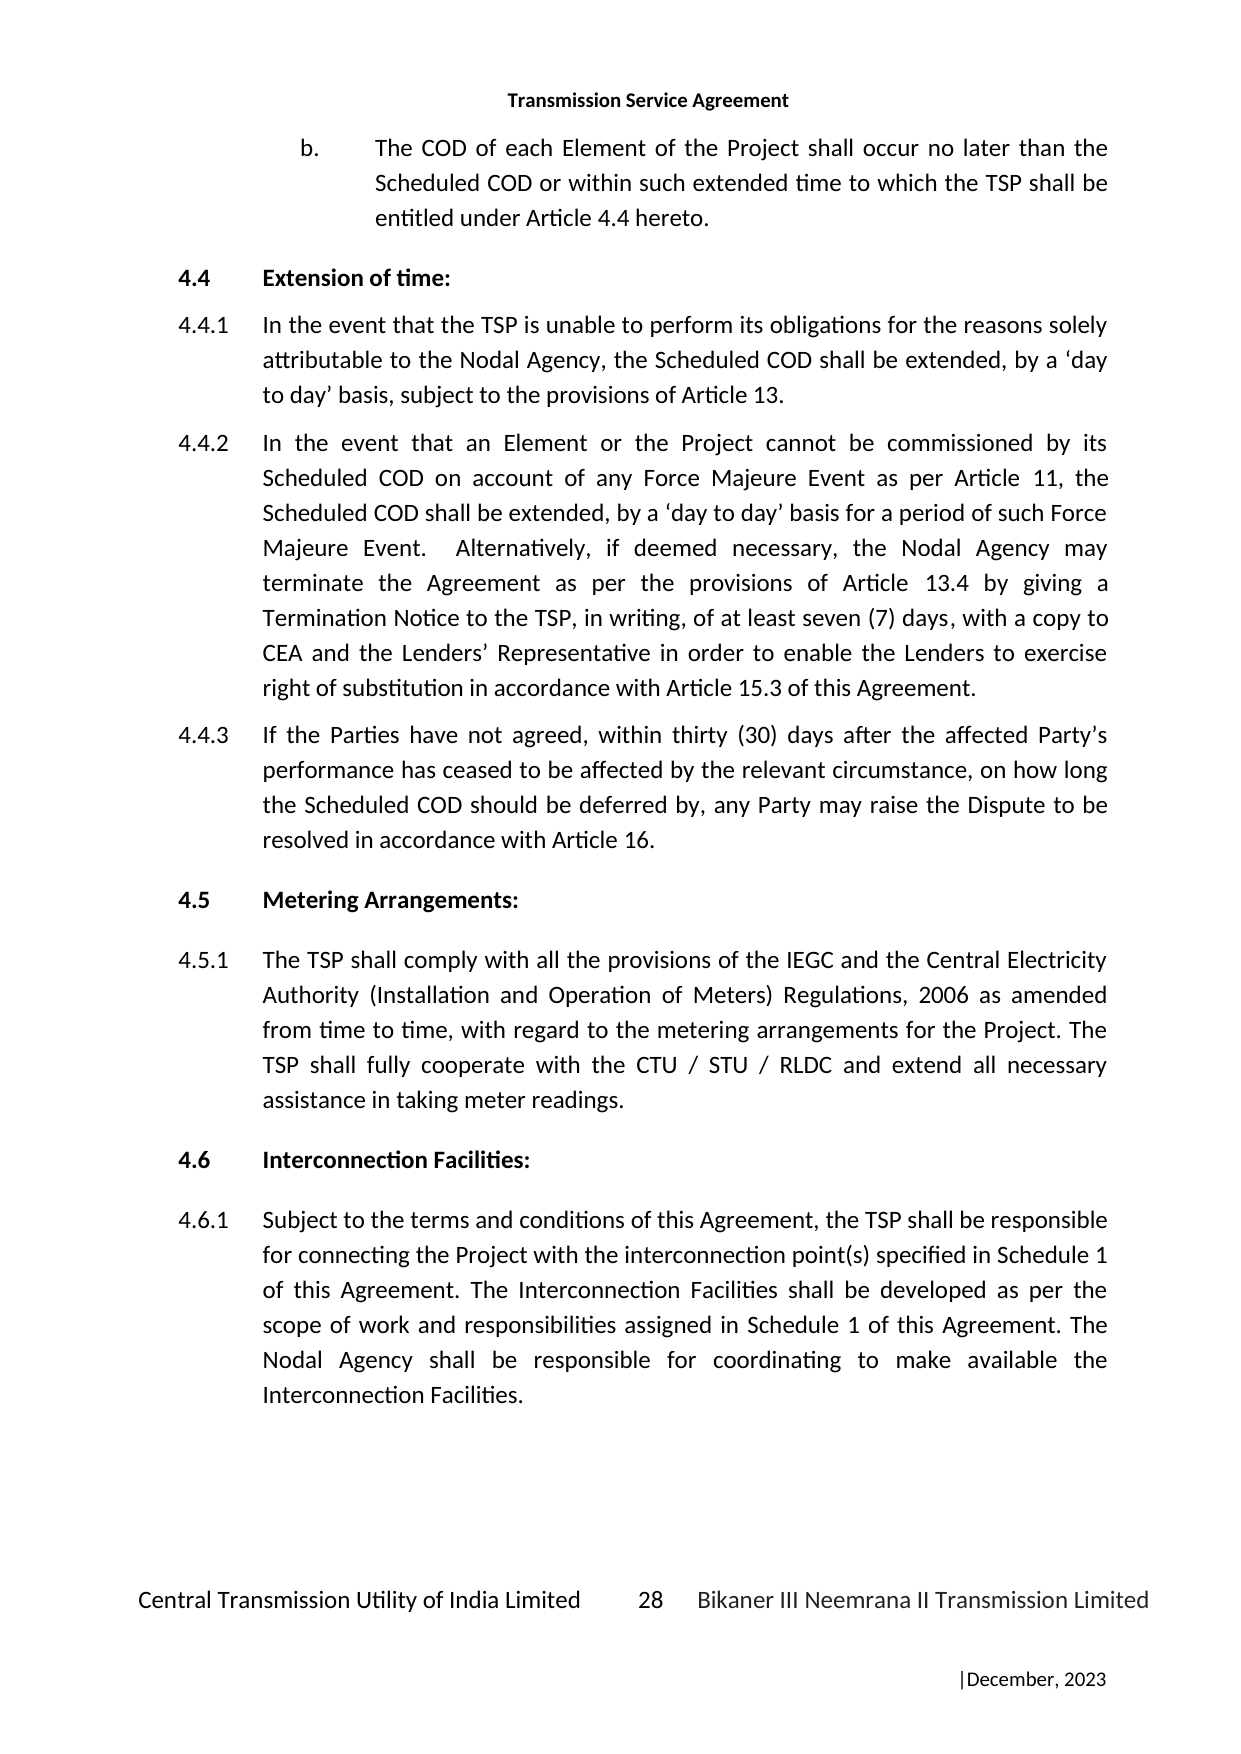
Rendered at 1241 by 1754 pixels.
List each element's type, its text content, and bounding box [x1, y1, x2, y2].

subtitle The TSP shall comply with all the provisions of the IEGC and the Central Electricity Authority (Installation and Operation of Meters) Regulations, 2006 as amended from time to time, with regard to the metering arrangements for the Project. The TSP shall fully cooperate with the CTU / STU / RLDC and extend all necessary assistance in taking meter readings. [178, 944, 1109, 1115]
subtitle In the event that the TSP is unable to perform its obligations for the reasons solely attributable to the Nodal Agency, the Scheduled COD shall be extended, by a ‘day to day’ basis, subject to the provisions of Article 13. [178, 309, 1109, 410]
subtitle Extension of time: [178, 262, 1109, 292]
subtitle If the Parties have not agreed, within thirty (30) days after the affected Party’s performance has ceased to be affected by the relevant circumstance, on how long the Scheduled COD should be deferred by, any Party may raise the Dispute to be resolved in accordance with Article 16. [178, 719, 1109, 855]
subtitle Interconnection Facilities: [178, 1144, 1109, 1175]
subtitle Metering Arrangements: [178, 884, 1109, 915]
subtitle Subject to the terms and conditions of this Agreement, the TSP shall be responsible for connecting the Project with the interconnection point(s) specified in Schedule 1 of this Agreement. The Interconnection Facilities shall be developed as per the scope of work and responsibilities assigned in Schedule 1 of this Agreement. The Nodal Agency shall be responsible for coordinating to make available the Interconnection Facilities. [178, 1204, 1109, 1410]
subtitle In the event that an Element or the Project cannot be commissioned by its Scheduled COD on account of any Force Majeure Event as per Article 11, the Scheduled COD shall be extended, by a ‘day to day’ basis for a period of such Force Majeure Event. Alternatively, if deemed necessary, the Nodal Agency may terminate the Agreement as per the provisions of Article 13.4 by giving a Termination Notice to the TSP, in writing, of at least seven (7) days, with a copy to CEA and the Lenders’ Representative in order to enable the Lenders to exercise right of substitution in accordance with Article 15.3 of this Agreement. [178, 427, 1109, 702]
list The COD of each Element of the Project shall occur no later than the Scheduled COD or within such extended time to which the TSP shall be entitled under Article 4.4 hereto. [300, 132, 1109, 232]
